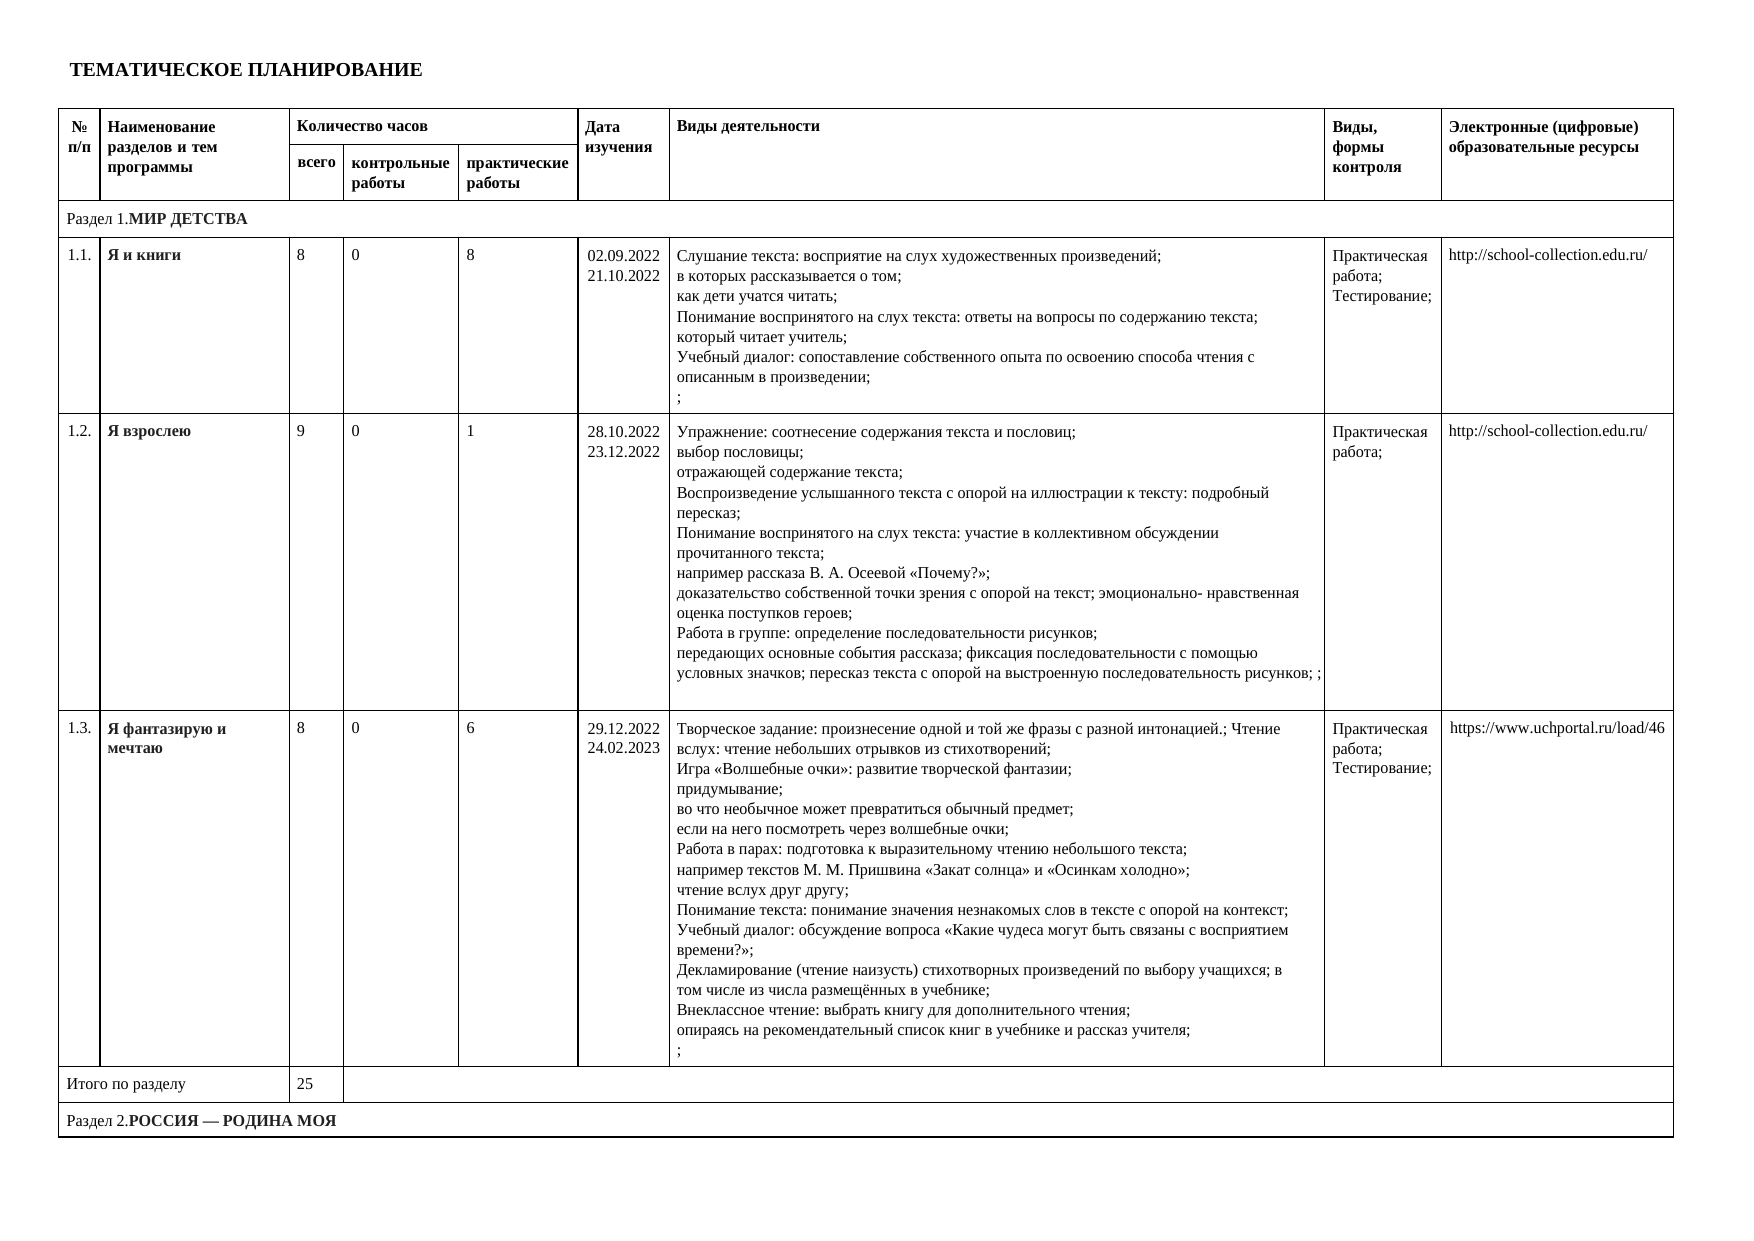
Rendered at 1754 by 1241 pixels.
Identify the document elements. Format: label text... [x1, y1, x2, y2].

table_header Виды деятельности [670, 109, 1324, 200]
table_cell 0 [344, 238, 458, 413]
table_cell Я взрослею [101, 414, 289, 709]
table_cell 8 [290, 238, 343, 413]
table_cell 1.1. [59, 238, 99, 413]
table_cell 8 [290, 711, 343, 1066]
table_cell Практическая работа; Тестирование; [1325, 238, 1441, 413]
table_cell https://www.uchportal.ru/load/46 [1442, 711, 1673, 1066]
table_header Виды, формы контроля [1325, 109, 1441, 200]
table_cell 1.2. [59, 414, 99, 709]
table_cell 1 [459, 414, 577, 709]
table_cell Упражнение: соотнесение содержания текста и пословиц; выбор пословицы; отражающей содержание текста; Воспроизведение услышанного текста с опорой на иллюстрации к тексту: подробный пересказ; Понимание воспринятого на слух текста: участие в коллективном обсуждении прочитанного текста; например рассказа В. А. Осеевой «Почему?»; доказательство собственной точки зрения с опорой на текст; эмоционально- нравственная оценка поступков героев; Работа в группе: определение последовательности рисунков; передающих основные события рассказа; фиксация последовательности с помощью условных значков; пересказ текста с опорой на выстроенную последовательность рисунков; ; [670, 414, 1324, 709]
table_cell Творческое задание: произнесение одной и той же фразы с разной интонацией.; Чтение вслух: чтение небольших отрывков из стихотворений; Игра «Волшебные очки»: развитие творческой фантазии; придумывание; во что необычное может превратиться обычный предмет; если на него посмотреть через волшебные очки; Работа в парах: подготовка к выразительному чтению небольшого текста; например текстов М. М. Пришвина «Закат солнца» и «Осинкам холодно»; чтение вслух друг другу; Понимание текста: понимание значения незнакомых слов в тексте с опорой на контекст; Учебный диалог: обсуждение вопроса «Какие чудеса могут быть связаны с восприятием времени?»; Декламирование (чтение наизусть) стихотворных произведений по выбору учащихся; в том числе из числа размещённых в учебнике; Внеклассное чтение: выбрать книгу для дополнительного чтения; опираясь на рекомендательный список книг в учебнике и рассказ учителя; ; [670, 711, 1324, 1066]
table_cell 1.3. [59, 711, 99, 1066]
table_cell Практическая работа; [1325, 414, 1441, 709]
table_cell 9 [290, 414, 343, 709]
table_cell Итого по разделу [59, 1067, 289, 1102]
table_cell 25 [290, 1067, 343, 1102]
table_cell Я и книги [101, 238, 289, 413]
table_cell Слушание текста: восприятие на слух художественных произведений; в которых рассказывается о том; как дети учатся читать; Понимание воспринятого на слух текста: ответы на вопросы по содержанию текста; который читает учитель; Учебный диалог: сопоставление собственного опыта по освоению способа чтения с описанным в произведении; ; [670, 238, 1324, 413]
text ТЕМАТИЧЕСКОЕ ПЛАНИРОВАНИЕ [69, 59, 1687, 81]
table_cell http://school-collection.edu.ru/ [1442, 238, 1673, 413]
table_cell 0 [344, 711, 458, 1066]
table_cell практические работы [459, 145, 577, 200]
table_header № п/п [59, 109, 99, 200]
table_cell 29.12.2022 24.02.2023 [579, 711, 669, 1066]
table_cell [344, 1067, 1673, 1102]
table_header Электронные (цифровые) образовательные ресурсы [1442, 109, 1673, 200]
table_cell 02.09.2022 21.10.2022 [579, 238, 669, 413]
table_cell всего [290, 145, 343, 200]
table_cell Я фантазирую и мечтаю [101, 711, 289, 1066]
table_cell 6 [459, 711, 577, 1066]
table_cell 8 [459, 238, 577, 413]
table_cell Практическая работа; Тестирование; [1325, 711, 1441, 1066]
table_cell Раздел 2.РОССИЯ — РОДИНА МОЯ [59, 1103, 1673, 1136]
table_cell Раздел 1.МИР ДЕТСТВА [59, 201, 1673, 237]
table_cell контрольные работы [344, 145, 458, 200]
table_cell 0 [344, 414, 458, 709]
table_cell http://school-collection.edu.ru/ [1442, 414, 1673, 709]
table_header Количество часов [290, 109, 577, 144]
table_header Дата изучения [579, 109, 669, 200]
table_header Наименование разделов и тем программы [101, 109, 289, 200]
table_cell 28.10.2022 23.12.2022 [579, 414, 669, 709]
